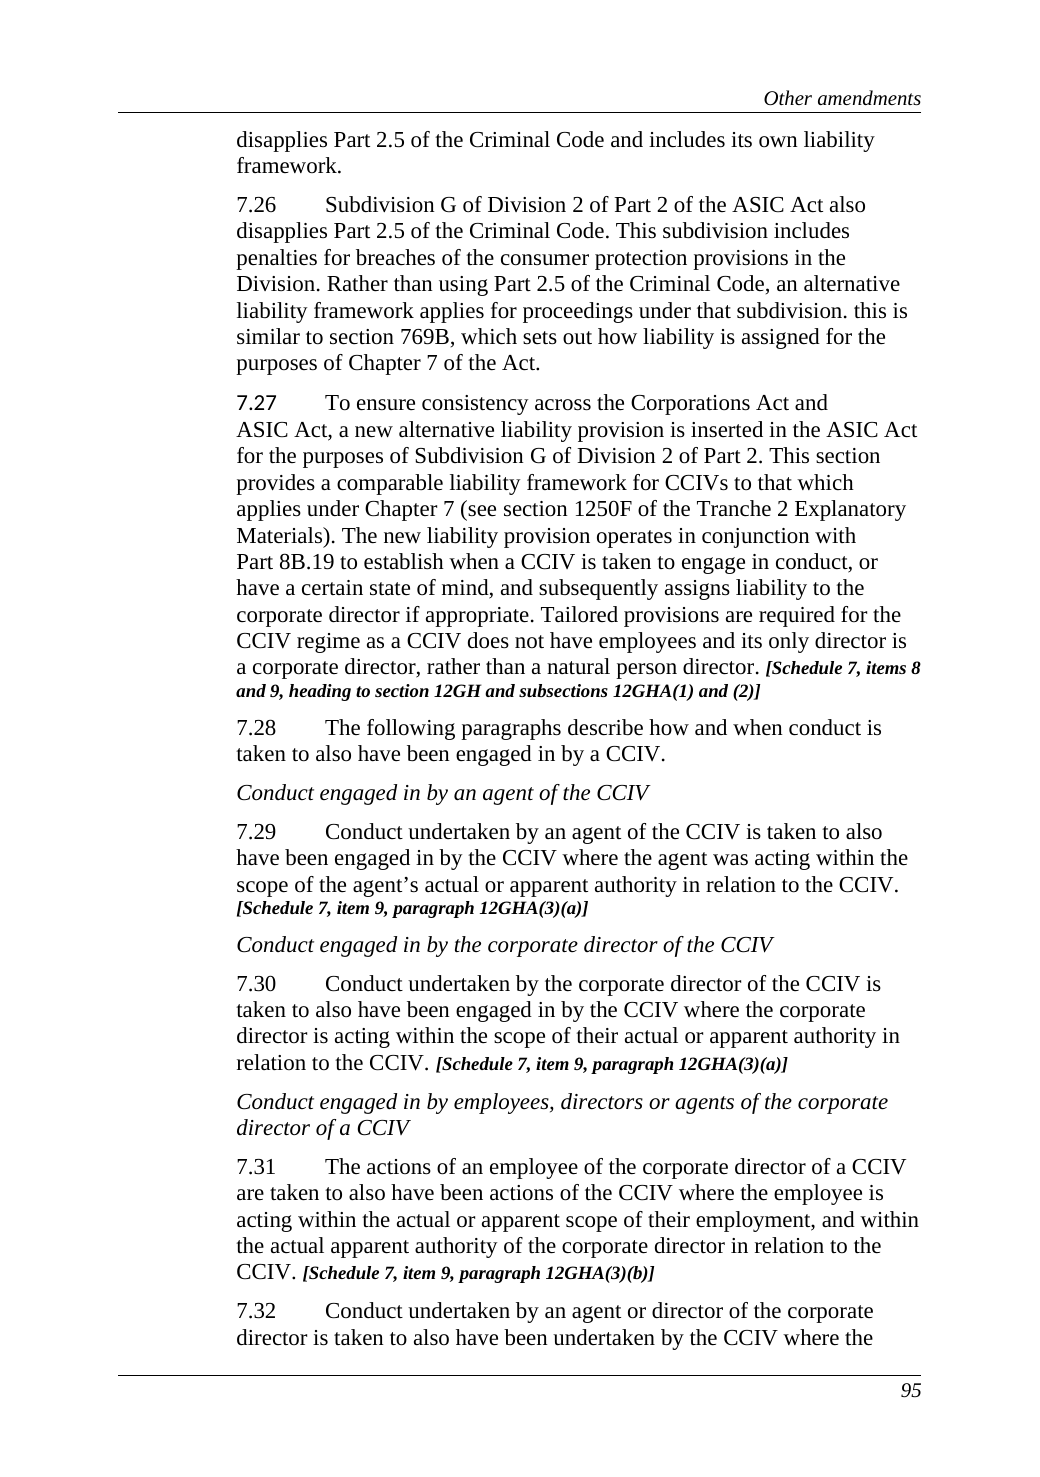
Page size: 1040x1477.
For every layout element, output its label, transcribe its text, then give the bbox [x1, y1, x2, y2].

text Conduct undertaken by the corporate director of the CCIV is taken to also have been engaged in by the CCIV where the corporate director is acting within the scope of their actual or apparent authority in relation to the CCIV. [Schedule 7, item 9, paragraph 12GHA(3)(a)] [236, 970, 921, 1075]
subtitle Conduct engaged in by an agent of the CCIV [236, 779, 921, 805]
list Subdivision G of Division 2 of Part 2 of the ASIC Act also disapplies Part 2.5 of the Criminal Code. This subdivision includes penalties for breaches of the consumer protection provisions in the Division. Rather than using Part 2.5 of the Criminal Code, an alternative liability framework applies for proceedings under that subdivision. this is similar to section 769B, which sets out how liability is assigned for the purposes of Chapter 7 of the Act. [236, 191, 921, 376]
text Conduct undertaken by an agent of the CCIV is taken to also have been engaged in by the CCIV where the agent was acting within the scope of the agent’s actual or apparent authority in relation to the CCIV. [Schedule 7, item 9, paragraph 12GHA(3)(a)] [236, 818, 921, 918]
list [236, 126, 921, 179]
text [236, 1297, 921, 1350]
subtitle Conduct engaged in by the corporate director of the CCIV [236, 931, 921, 957]
text The following paragraphs describe how and when conduct is taken to also have been engaged in by a CCIV. [236, 714, 921, 767]
list To ensure consistency across the Corporations Act and ASIC Act, a new alternative liability provision is inserted in the ASIC Act for the purposes of Subdivision G of Division 2 of Part 2. This section provides a comparable liability framework for CCIVs to that which applies under Chapter 7 (see section 1250F of the Tranche 2 Explanatory Materials). The new liability provision operates in conjunction with Part 8B.19 to establish when a CCIV is taken to engage in conduct, or have a certain state of mind, and subsequently assigns liability to the corporate director if appropriate. Tailored provisions are required for the CCIV regime as a CCIV does not have employees and its only director is a corporate director, rather than a natural person director. [Schedule 7, items 8 and 9, heading to section 12GH and subsections 12GHA(1) and (2)] [236, 388, 921, 701]
text The actions of an employee of the corporate director of a CCIV are taken to also have been actions of the CCIV where the employee is acting within the actual or apparent scope of their employment, and within the actual apparent authority of the corporate director in relation to the CCIV. [Schedule 7, item 9, paragraph 12GHA(3)(b)] [236, 1153, 921, 1285]
subtitle Conduct engaged in by employees, directors or agents of the corporate director of a CCIV [236, 1088, 921, 1141]
